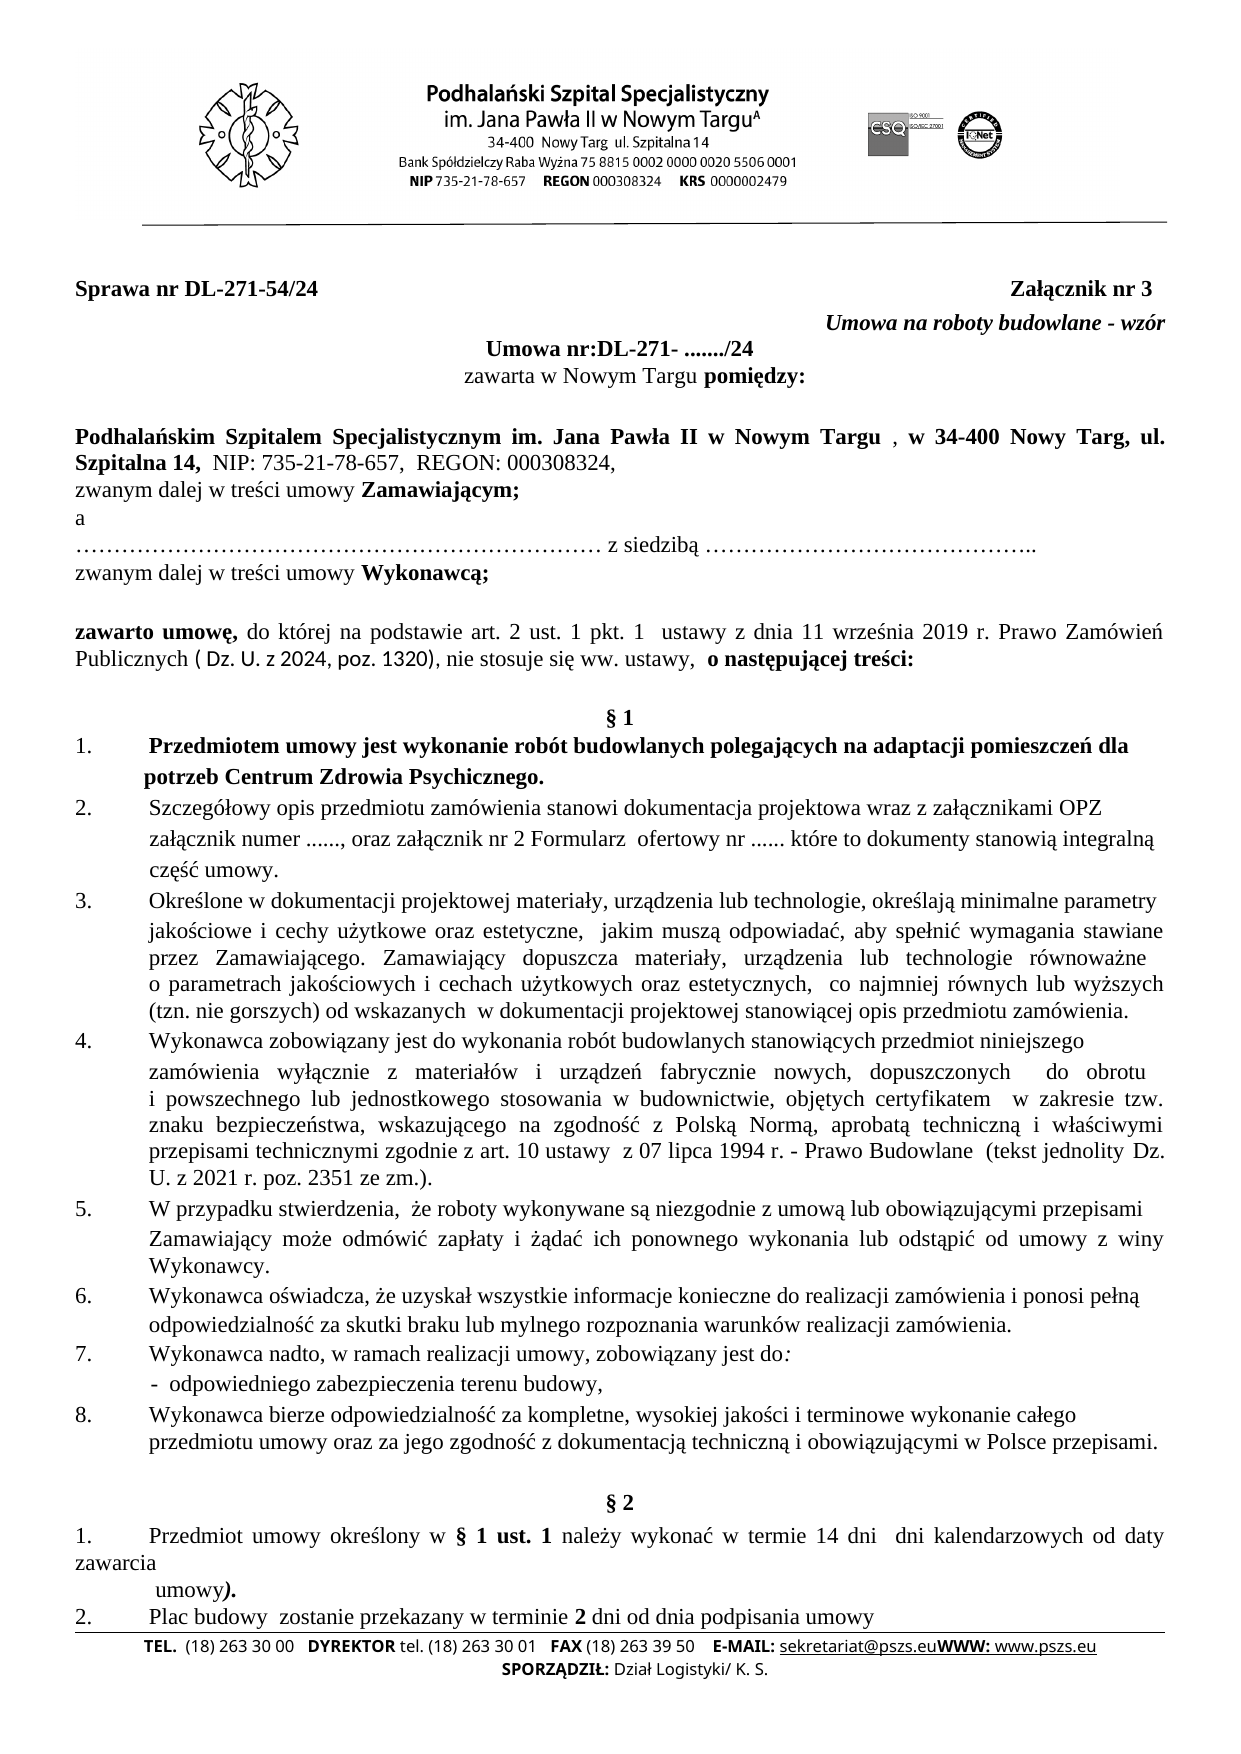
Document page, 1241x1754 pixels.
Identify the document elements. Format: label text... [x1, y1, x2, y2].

text zawarto umowę, do której na podstawie art. 2 ust. 1 pkt. 1 ustawy z dnia 11 września 2019 r. Prawo Zamówień Publicznych ( Dz. U. z 2024, poz. 1320), nie stosuje się ww. ustawy, o następującej treści: [75, 618, 1165, 672]
text Zamawiający może odmówić zapłaty i żądać ich ponownego wykonania lub odstąpić od umowy z winy Wykonawcy. [149, 1225, 1165, 1278]
text a [75, 504, 1165, 530]
text umowy). [75, 1576, 1165, 1602]
list Szczegółowy opis przedmiotu zamówienia stanowi dokumentacja projektowa wraz z załącznikami OPZ [75, 794, 1165, 821]
text zwanym dalej w treści umowy Wykonawcą; [75, 559, 1165, 586]
list Przedmiotem umowy jest wykonanie robót budowlanych polegających na adaptacji pomieszczeń dla [75, 733, 1165, 759]
list Wykonawca bierze odpowiedzialność za kompletne, wysokiej jakości i terminowe wykonanie całego [75, 1401, 1165, 1428]
text część umowy. [75, 856, 1165, 882]
list Wykonawca zobowiązany jest do wykonania robót budowlanych stanowiących przedmiot niniejszego [75, 1027, 1165, 1054]
text …………………………………………………………… z siedzibą …………………………………….. [75, 532, 1165, 558]
list Plac budowy zostanie przekazany w terminie 2 dni od dnia podpisania umowy [75, 1603, 1165, 1629]
text jakościowe i cechy użytkowe oraz estetyczne, jakim muszą odpowiadać, aby spełnić wymagania stawiane przez Zamawiającego. Zamawiający dopuszcza materiały, urządzenia lub technologie równoważne o parametrach jakościowych i cechach użytkowych oraz estetycznych, co najmniej równych lub wyższych (tzn. nie gorszych) od wskazanych w dokumentacji projektowej stanowiącej opis przedmiotu zamówienia. [149, 918, 1165, 1023]
list W przypadku stwierdzenia, że roboty wykonywane są niezgodnie z umową lub obowiązującymi przepisami [75, 1194, 1165, 1221]
text zamówienia wyłącznie z materiałów i urządzeń fabrycznie nowych, dopuszczonych do obrotu i powszechnego lub jednostkowego stosowania w budownictwie, objętych certyfikatem w zakresie tzw. znaku bezpieczeństwa, wskazującego na zgodność z Polską Normą, aprobatą techniczną i właściwymi przepisami technicznymi zgodnie z art. 10 ustawy z 07 lipca 1994 r. - Prawo Budowlane (tekst jednolity Dz. U. z 2021 r. poz. 2351 ze zm.). [149, 1058, 1165, 1190]
list Wykonawca oświadcza, że uzyskał wszystkie informacje konieczne do realizacji zamówienia i ponosi pełną [75, 1283, 1165, 1309]
list Przedmiot umowy określony w § 1 ust. 1 należy wykonać w termie 14 dni dni kalendarzowych od daty zawarcia [75, 1522, 1165, 1575]
text § 2 [74, 1489, 1165, 1515]
text - odpowiedniego zabezpieczenia terenu budowy, [104, 1371, 1165, 1397]
picture [75, 48, 1121, 220]
text zawarta w Nowym Targu pomiędzy: [75, 362, 1165, 388]
text potrzeb Centrum Zdrowia Psychicznego. [75, 763, 1165, 790]
text załącznik numer ......, oraz załącznik nr 2 Formularz ofertowy nr ...... które to dokumenty stanowią integralną [75, 825, 1165, 851]
text odpowiedzialność za skutki braku lub mylnego rozpoznania warunków realizacji zamówienia. [75, 1311, 1165, 1337]
list Wykonawca nadto, w ramach realizacji umowy, zobowiązany jest do: [75, 1340, 1165, 1366]
text Umowa na roboty budowlane - wzór [74, 309, 1165, 335]
text Podhalańskim Szpitalem Specjalistycznym im. Jana Pawła II w Nowym Targu , w 34-400 Nowy Targ, ul. Szpitalna 14, NIP: 735-21-78-657, REGON: 000308324, [75, 423, 1165, 475]
text § 1 [74, 704, 1165, 731]
text Sprawa nr DL-271-54/24 Załącznik nr 3 [75, 275, 1165, 302]
text Umowa nr:DL-271- ......./24 [74, 336, 1165, 362]
list Określone w dokumentacji projektowej materiały, urządzenia lub technologie, określają minimalne parametry [75, 887, 1165, 913]
text zwanym dalej w treści umowy Zamawiającym; [75, 476, 1165, 502]
text przedmiotu umowy oraz za jego zgodność z dokumentacją techniczną i obowiązującymi w Polsce przepisami. [75, 1428, 1165, 1454]
